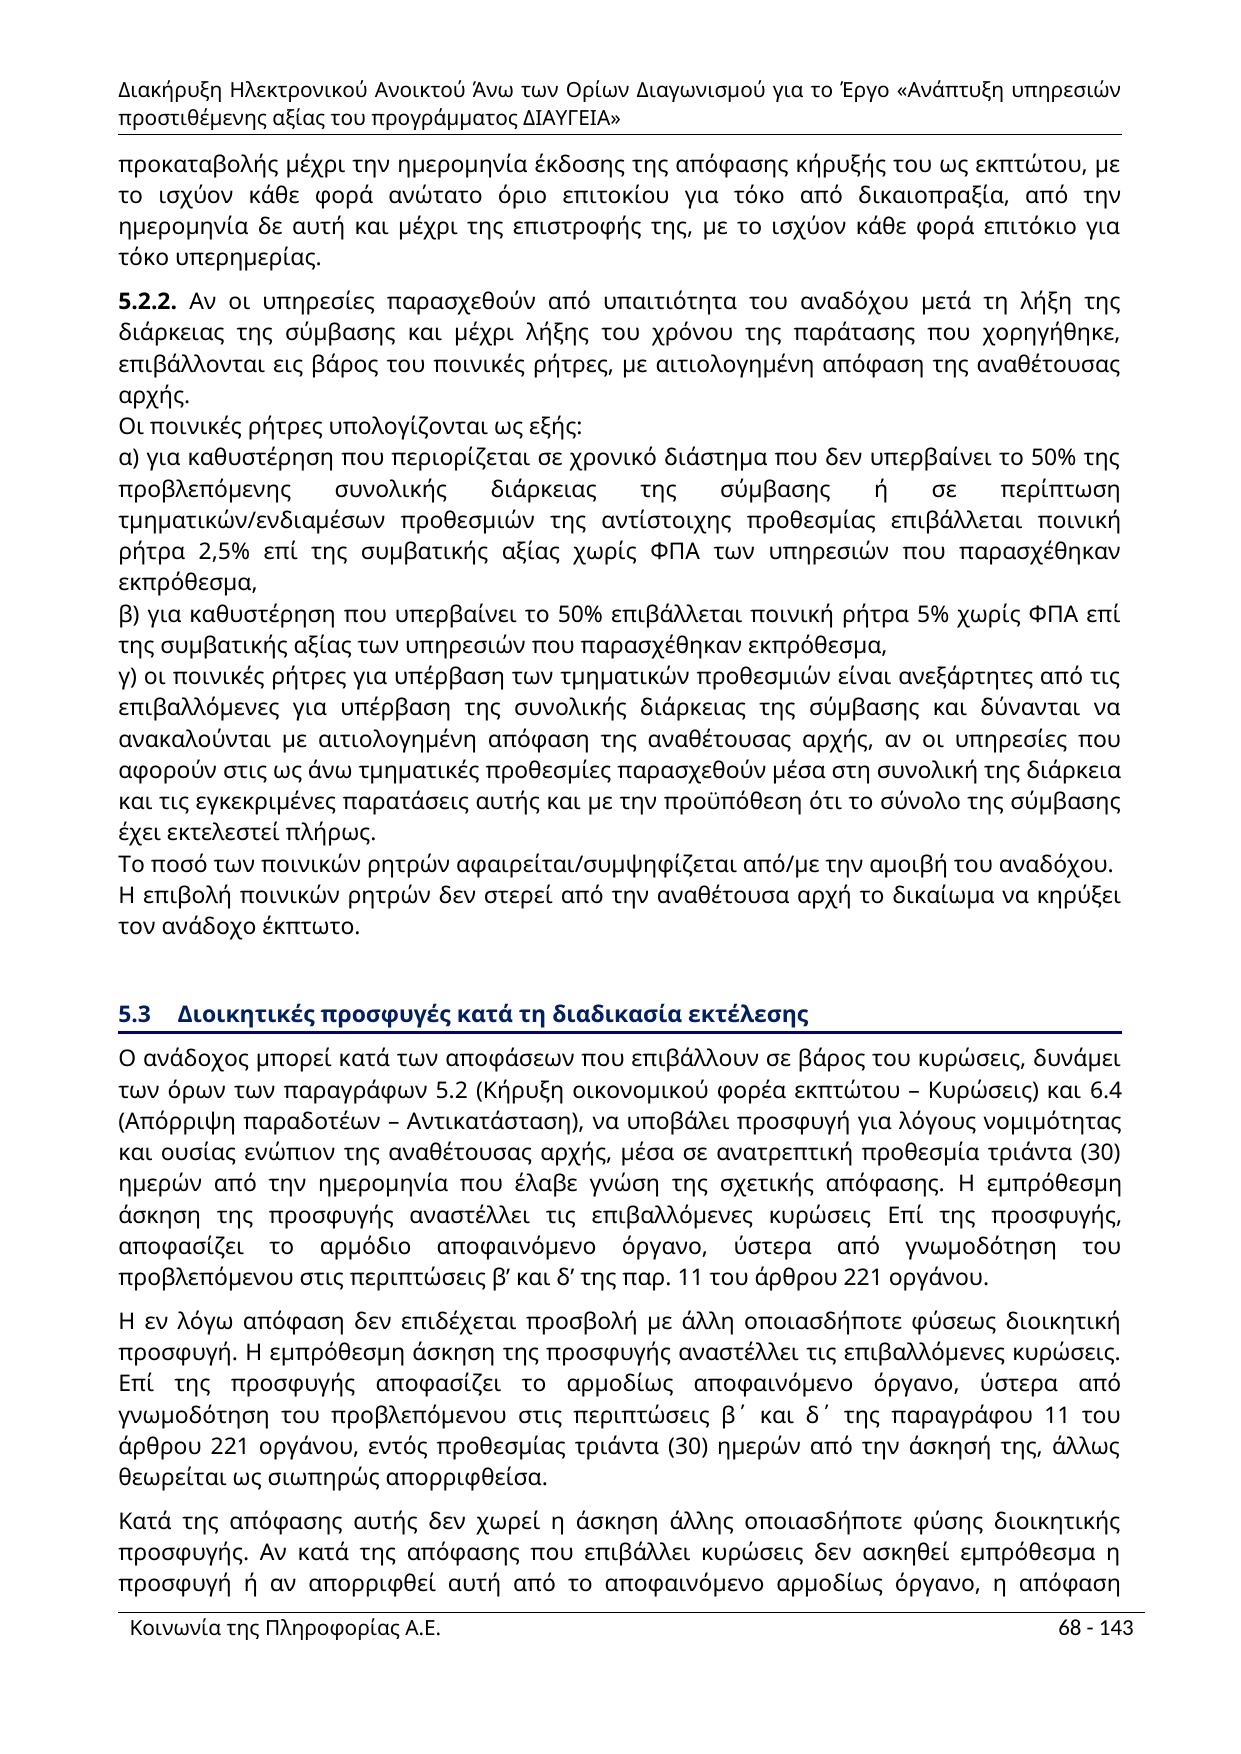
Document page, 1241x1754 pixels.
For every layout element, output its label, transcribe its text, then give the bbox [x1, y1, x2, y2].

text α) για καθυστέρηση που περιορίζεται σε χρονικό διάστημα που δεν υπερβαίνει το 50% της προβλεπόμενης συνολικής διάρκειας της σύμβασης ή σε περίπτωση τμηματικών/ενδιαμέσων προθεσμιών της αντίστοιχης προθεσμίας επιβάλλεται ποινική ρήτρα 2,5% επί της συμβατικής αξίας χωρίς ΦΠΑ των υπηρεσιών που παρασχέθηκαν εκπρόθεσμα, [118, 441, 1122, 597]
text Η εν λόγω απόφαση δεν επιδέχεται προσβολή με άλλη οποιασδήποτε φύσεως διοικητική προσφυγή. Η εμπρόθεσμη άσκηση της προσφυγής αναστέλλει τις επιβαλλόμενες κυρώσεις. Επί της προσφυγής αποφασίζει το αρμοδίως αποφαινόμενο όργανο, ύστερα από γνωμοδότηση του προβλεπόμενου στις περιπτώσεις β΄ και δ΄ της παραγράφου 11 του άρθρου 221 οργάνου, εντός προθεσμίας τριάντα (30) ημερών από την άσκησή της, άλλως θεωρείται ως σιωπηρώς απορριφθείσα. [118, 1305, 1122, 1492]
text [118, 147, 1122, 272]
subtitle Διοικητικές προσφυγές κατά τη διαδικασία εκτέλεσης [118, 997, 1122, 1031]
text β) για καθυστέρηση που υπερβαίνει το 50% επιβάλλεται ποινική ρήτρα 5% χωρίς ΦΠΑ επί της συμβατικής αξίας των υπηρεσιών που παρασχέθηκαν εκπρόθεσμα, [118, 597, 1122, 660]
text Το ποσό των ποινικών ρητρών αφαιρείται/συμψηφίζεται από/με την αμοιβή του αναδόχου. [118, 847, 1122, 879]
text Οι ποινικές ρήτρες υπολογίζονται ως εξής: [118, 410, 1122, 441]
text 5.2.2. Αν οι υπηρεσίες παρασχεθούν από υπαιτιότητα του αναδόχου μετά τη λήξη της διάρκειας της σύμβασης και μέχρι λήξης του χρόνου της παράτασης που χορηγήθηκε, επιβάλλονται εις βάρος του ποινικές ρήτρες, με αιτιολογημένη απόφαση της αναθέτουσας αρχής. [118, 285, 1122, 410]
text γ) οι ποινικές ρήτρες για υπέρβαση των τμηματικών προθεσμιών είναι ανεξάρτητες από τις επιβαλλόμενες για υπέρβαση της συνολικής διάρκειας της σύμβασης και δύνανται να ανακαλούνται με αιτιολογημένη απόφαση της αναθέτουσας αρχής, αν οι υπηρεσίες που αφορούν στις ως άνω τμηματικές προθεσμίες παρασχεθούν μέσα στη συνολική της διάρκεια και τις εγκεκριμένες παρατάσεις αυτής και με την προϋπόθεση ότι το σύνολο της σύμβασης έχει εκτελεστεί πλήρως. [118, 660, 1122, 847]
text Η επιβολή ποινικών ρητρών δεν στερεί από την αναθέτουσα αρχή το δικαίωμα να κηρύξει τον ανάδοχο έκπτωτο. [118, 879, 1122, 941]
text Ο ανάδοχος μπορεί κατά των αποφάσεων που επιβάλλουν σε βάρος του κυρώσεις, δυνάμει των όρων των παραγράφων 5.2 (Κήρυξη οικονομικού φορέα εκπτώτου – Κυρώσεις) και 6.4 (Απόρριψη παραδοτέων – Αντικατάσταση), να υποβάλει προσφυγή για λόγους νομιμότητας και ουσίας ενώπιον της αναθέτουσας αρχής, μέσα σε ανατρεπτική προθεσμία τριάντα (30) ημερών από την ημερομηνία που έλαβε γνώση της σχετικής απόφασης. Η εμπρόθεσμη άσκηση της προσφυγής αναστέλλει τις επιβαλλόμενες κυρώσεις Επί της προσφυγής, αποφασίζει το αρμόδιο αποφαινόμενο όργανο, ύστερα από γνωμοδότηση του προβλεπόμενου στις περιπτώσεις β’ και δ’ της παρ. 11 του άρθρου 221 οργάνου. [118, 1042, 1122, 1292]
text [118, 1505, 1122, 1598]
